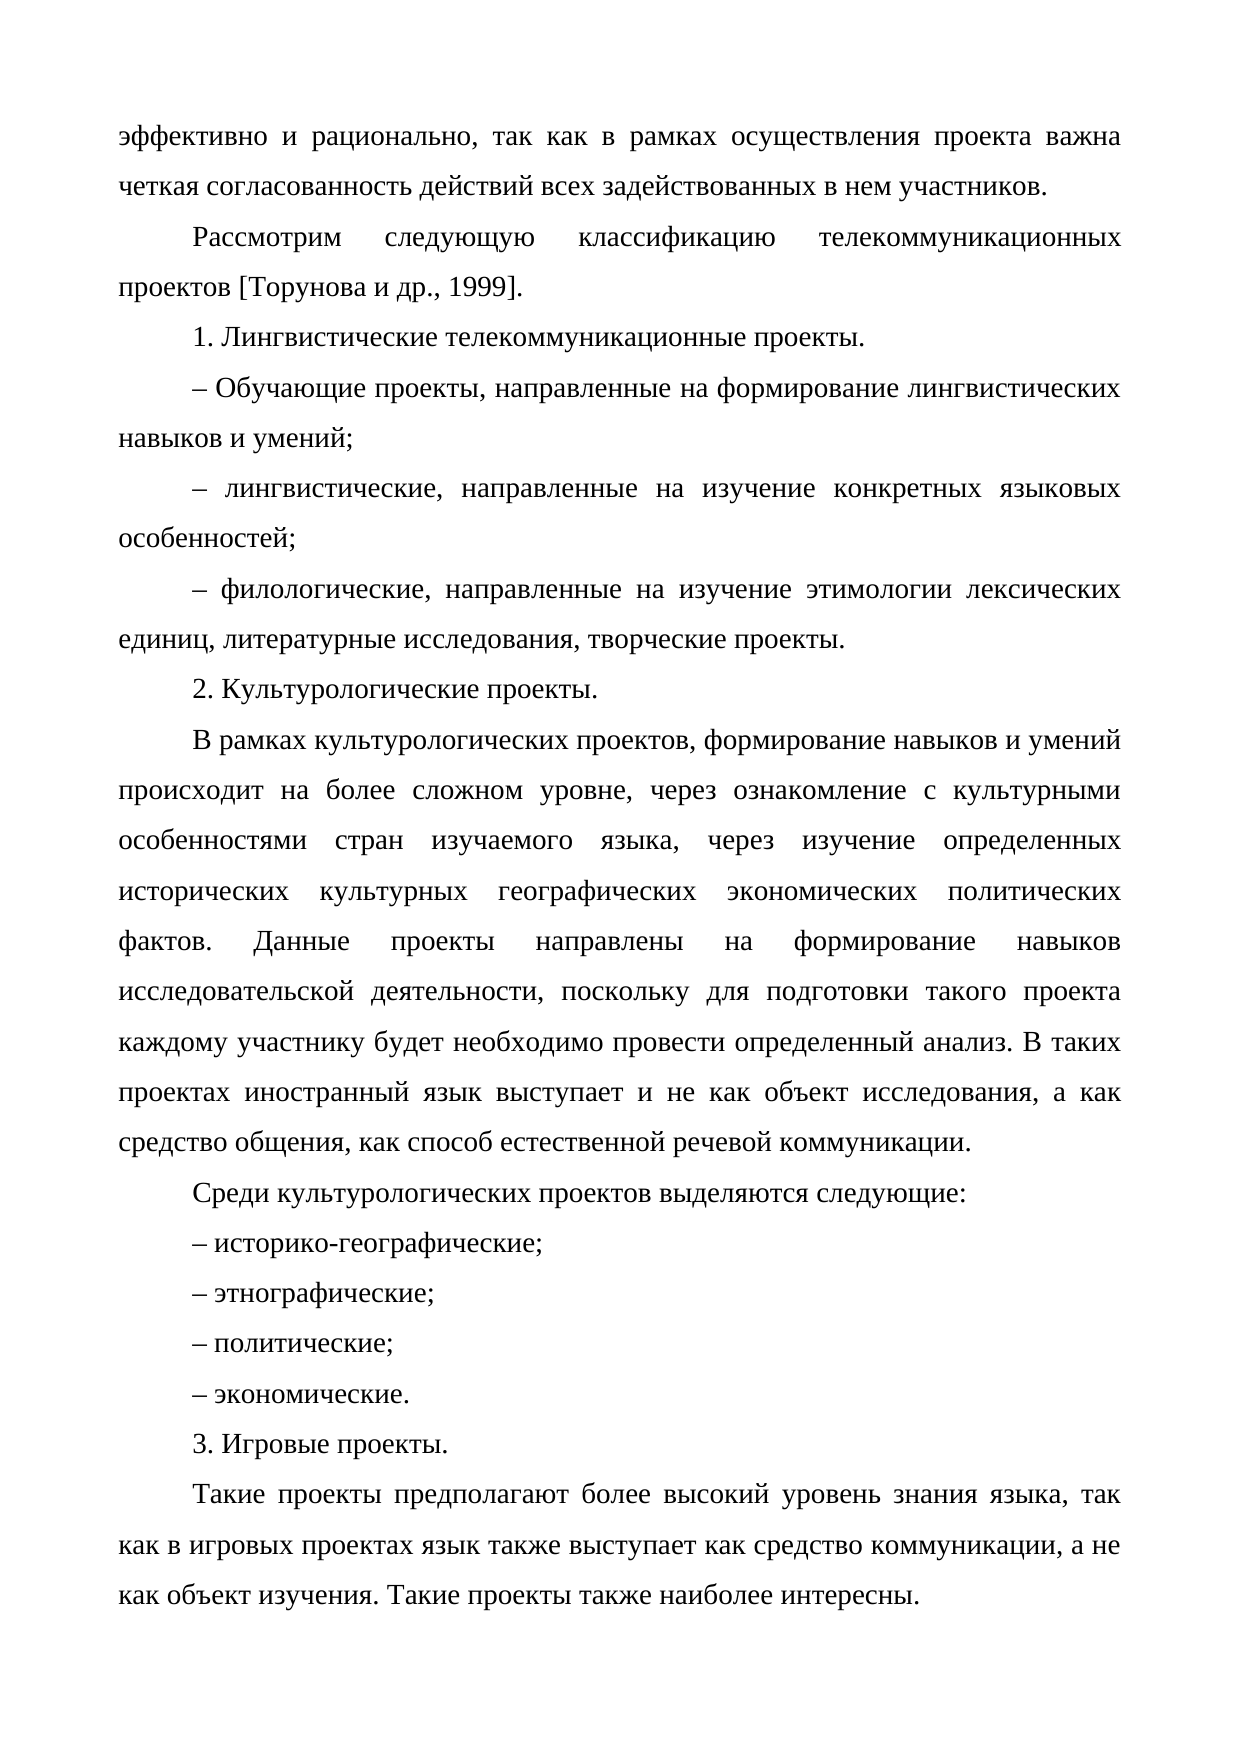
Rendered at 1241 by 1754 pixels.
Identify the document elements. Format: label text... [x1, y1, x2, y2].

text – лингвистические, направленные на изучение конкретных языковых особенностей; [118, 470, 1122, 554]
text – этнографические; [118, 1275, 1122, 1309]
text 3. Игровые проекты. [118, 1426, 1122, 1460]
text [118, 118, 1122, 202]
text – экономические. [118, 1376, 1122, 1409]
text – Обучающие проекты, направленные на формирование лингвистических навыков и умений; [118, 370, 1122, 453]
text – филологические, направленные на изучение этимологии лексических единиц, литературные исследования, творческие проекты. [118, 571, 1122, 655]
text – политические; [118, 1326, 1122, 1359]
text 1. Лингвистические телекоммуникационные проекты. [118, 319, 1122, 353]
text 2. Культурологические проекты. [118, 672, 1122, 705]
text – историко-географические; [118, 1225, 1122, 1258]
text Такие проекты предполагают более высокий уровень знания языка, так как в игровых проектах язык также выступает как средство коммуникации, а не как объект изучения. Такие проекты также наиболее интересны. [118, 1477, 1122, 1611]
text В рамках культурологических проектов, формирование навыков и умений происходит на более сложном уровне, через ознакомление с культурными особенностями стран изучаемого языка, через изучение определенных исторических культурных географических экономических политических фактов. Данные проекты направлены на формирование навыков исследовательской деятельности, поскольку для подготовки такого проекта каждому участнику будет необходимо провести определенный анализ. В таких проектах иностранный язык выступает и не как объект исследования, а как средство общения, как способ естественной речевой коммуникации. [118, 722, 1122, 1158]
text Рассмотрим следующую классификацию телекоммуникационных проектов [Торунова и др., 1999]. [118, 219, 1122, 303]
text Среди культурологических проектов выделяются следующие: [118, 1175, 1122, 1208]
